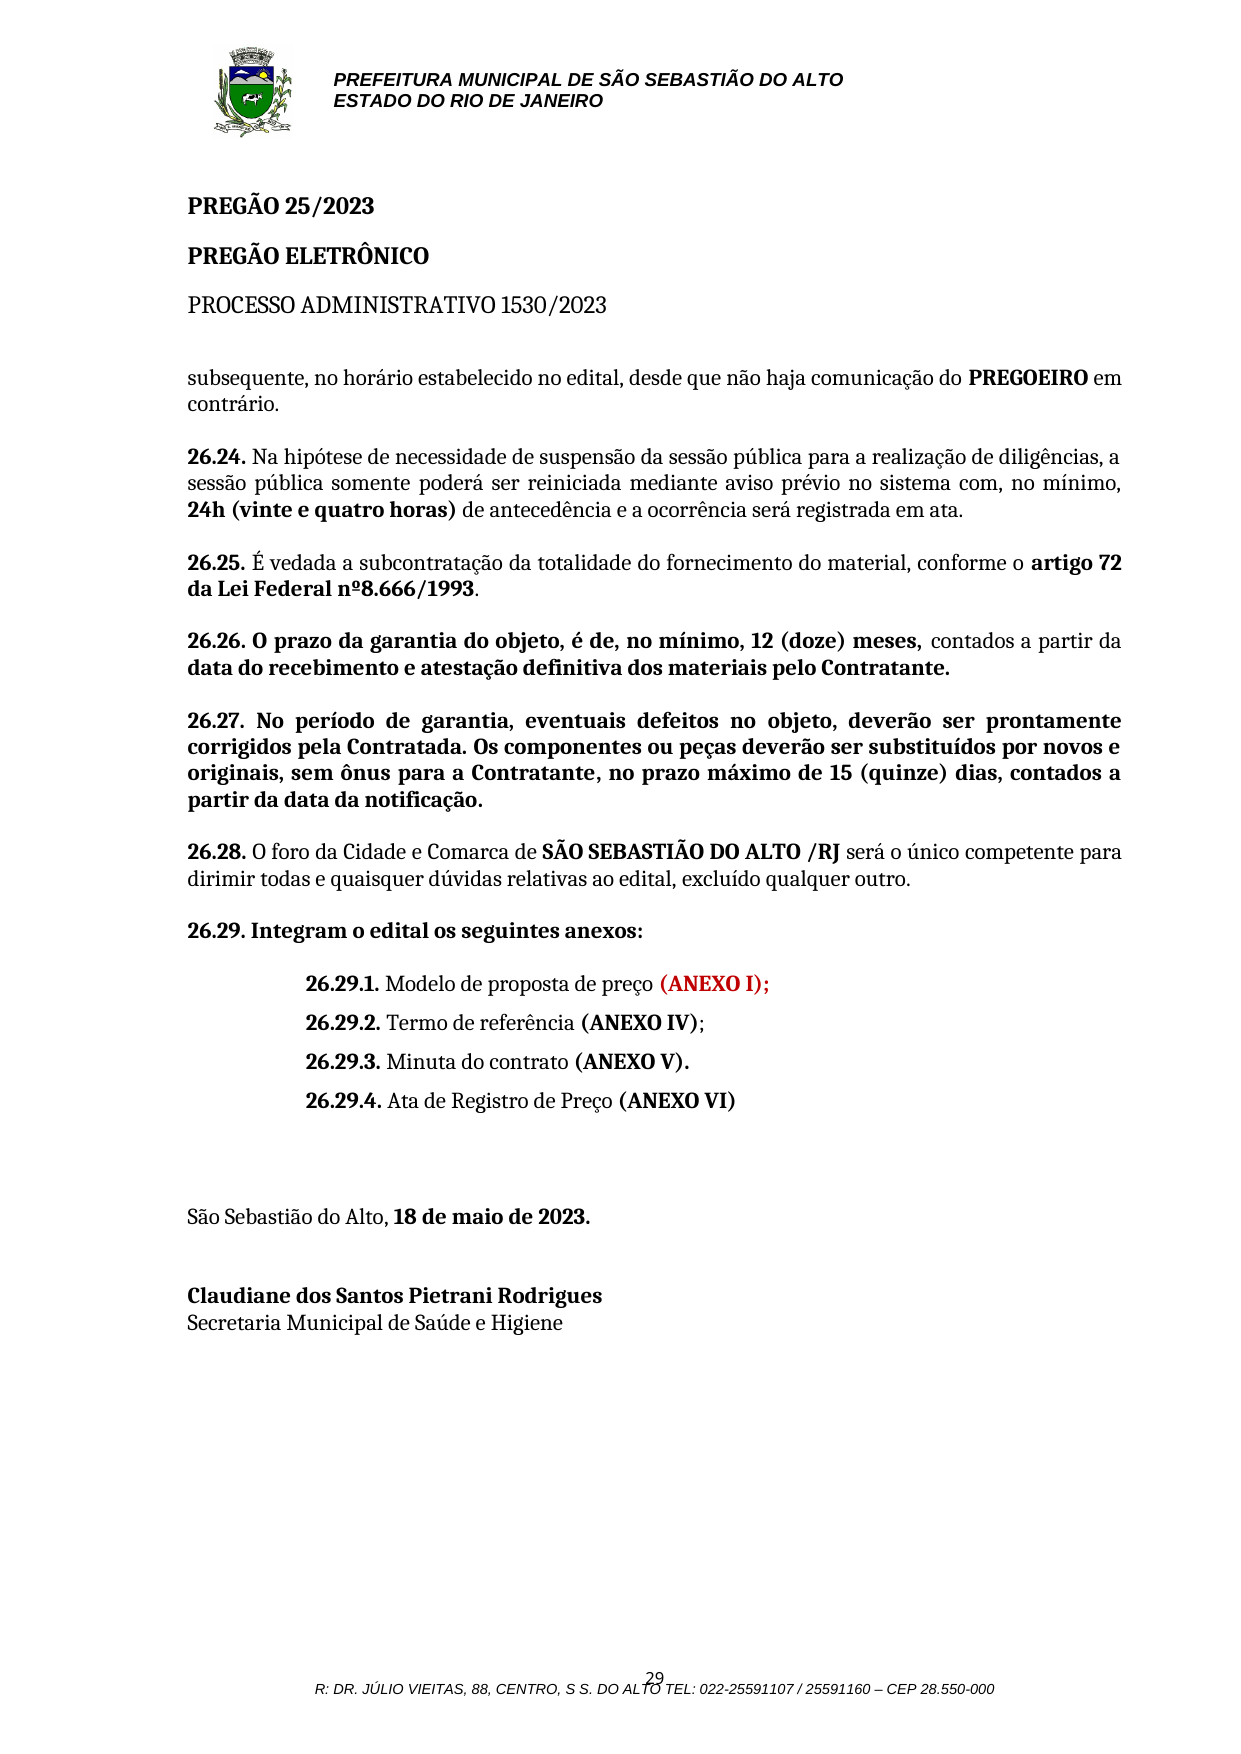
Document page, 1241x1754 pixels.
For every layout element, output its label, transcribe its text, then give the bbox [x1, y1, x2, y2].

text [187, 365, 1122, 417]
text 26.29.2. Termo de referência (ANEXO IV); [306, 1010, 1122, 1036]
text 26.24. Na hipótese de necessidade de suspensão da sessão pública para a realização de diligências, a sessão pública somente poderá ser reiniciada mediante aviso prévio no sistema com, no mínimo, 24h (vinte e quatro horas) de antecedência e a ocorrência será registrada em ata. [187, 444, 1122, 523]
text 26.29.4. Ata de Registro de Preço (ANEXO VI) [306, 1087, 1122, 1114]
text 26.29.3. Minuta do contrato (ANEXO V). [306, 1049, 1122, 1075]
text 26.26. O prazo da garantia do objeto, é de, no mínimo, 12 (doze) meses, contados a partir da data do recebimento e atestação definitiva dos materiais pelo Contratante. [187, 628, 1122, 681]
text Secretaria Municipal de Saúde e Higiene [187, 1309, 1122, 1336]
picture [213, 44, 293, 139]
text São Sebastião do Alto, 18 de maio de 2023. [187, 1204, 1122, 1230]
text 26.29.1. Modelo de proposta de preço (ANEXO I); [306, 971, 1122, 997]
text 26.25. É vedada a subcontratação da totalidade do fornecimento do material, conforme o artigo 72 da Lei Federal nº8.666/1993. [187, 549, 1122, 602]
text 26.28. O foro da Cidade e Comarca de SÃO SEBASTIÃO DO ALTO /RJ será o único competente para dirimir todas e quaisquer dúvidas relativas ao edital, excluído qualquer outro. [187, 839, 1122, 892]
text 26.29. Integram o edital os seguintes anexos: [187, 918, 1122, 944]
text 26.27. No período de garantia, eventuais defeitos no objeto, deverão ser prontamente corrigidos pela Contratada. Os componentes ou peças deverão ser substituídos por novos e originais, sem ônus para a Contratante, no prazo máximo de 15 (quinze) dias, contados a partir da data da notificação. [187, 707, 1122, 813]
text Claudiane dos Santos Pietrani Rodrigues [187, 1283, 1122, 1309]
